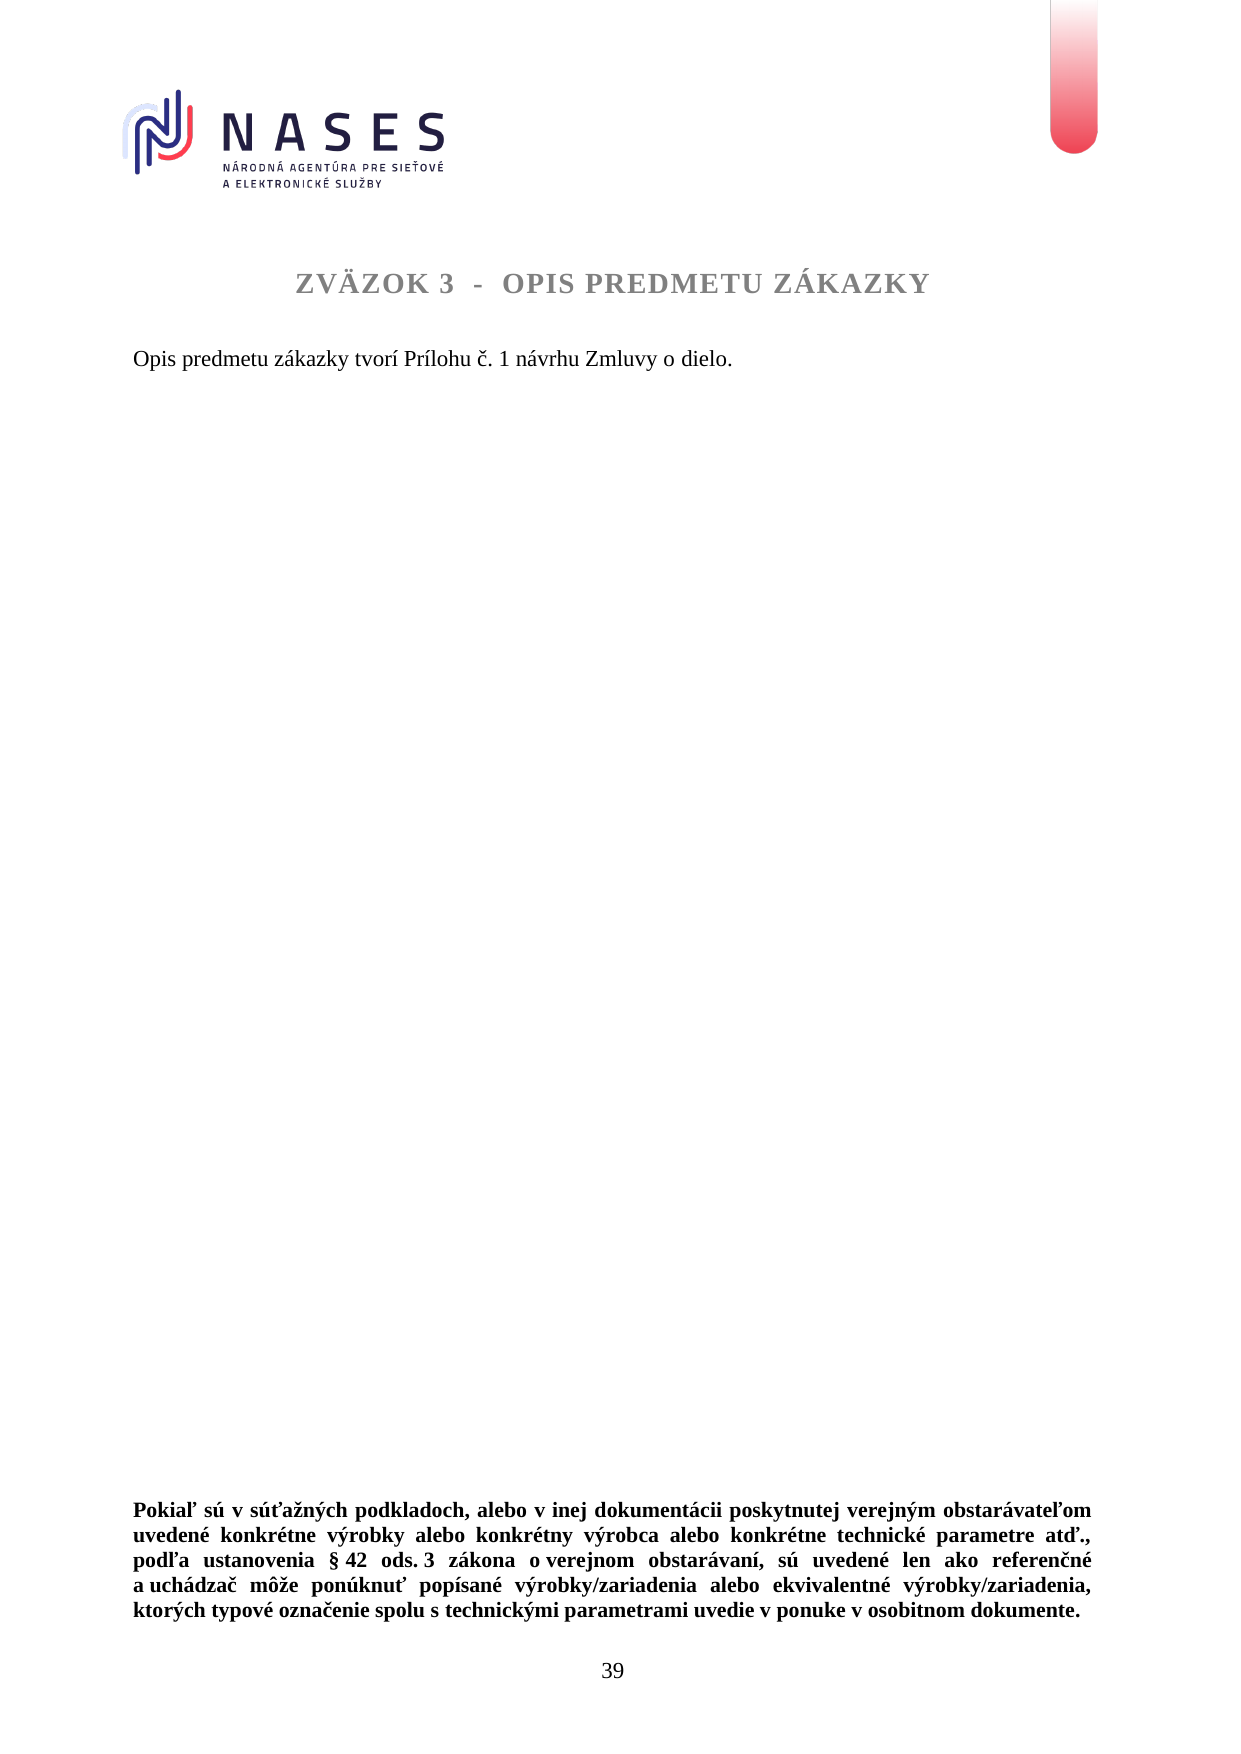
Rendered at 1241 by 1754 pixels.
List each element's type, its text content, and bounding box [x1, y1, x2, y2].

picture [1037, 0, 1115, 157]
subtitle ZVÄZOK 3 - Opis Predmetu zákazky [133, 266, 1092, 299]
text Pokiaľ sú v súťažných podkladoch, alebo v inej dokumentácii poskytnutej verejným obstarávateľom uvedené konkrétne výrobky alebo konkrétny výrobca alebo konkrétne technické parametre atď., podľa ustanovenia § 42 ods. 3 zákona o verejnom obstarávaní, sú uvedené len ako referenčné a uchádzač môže ponúknuť popísané výrobky/zariadenia alebo ekvivalentné výrobky/zariadenia, ktorých typové označenie spolu s technickými parametrami uvedie v ponuke v osobitnom dokumente. [133, 1497, 1092, 1623]
picture [92, 23, 467, 254]
text Opis predmetu zákazky tvorí Prílohu č. 1 návrhu Zmluvy o dielo. [133, 345, 1092, 372]
